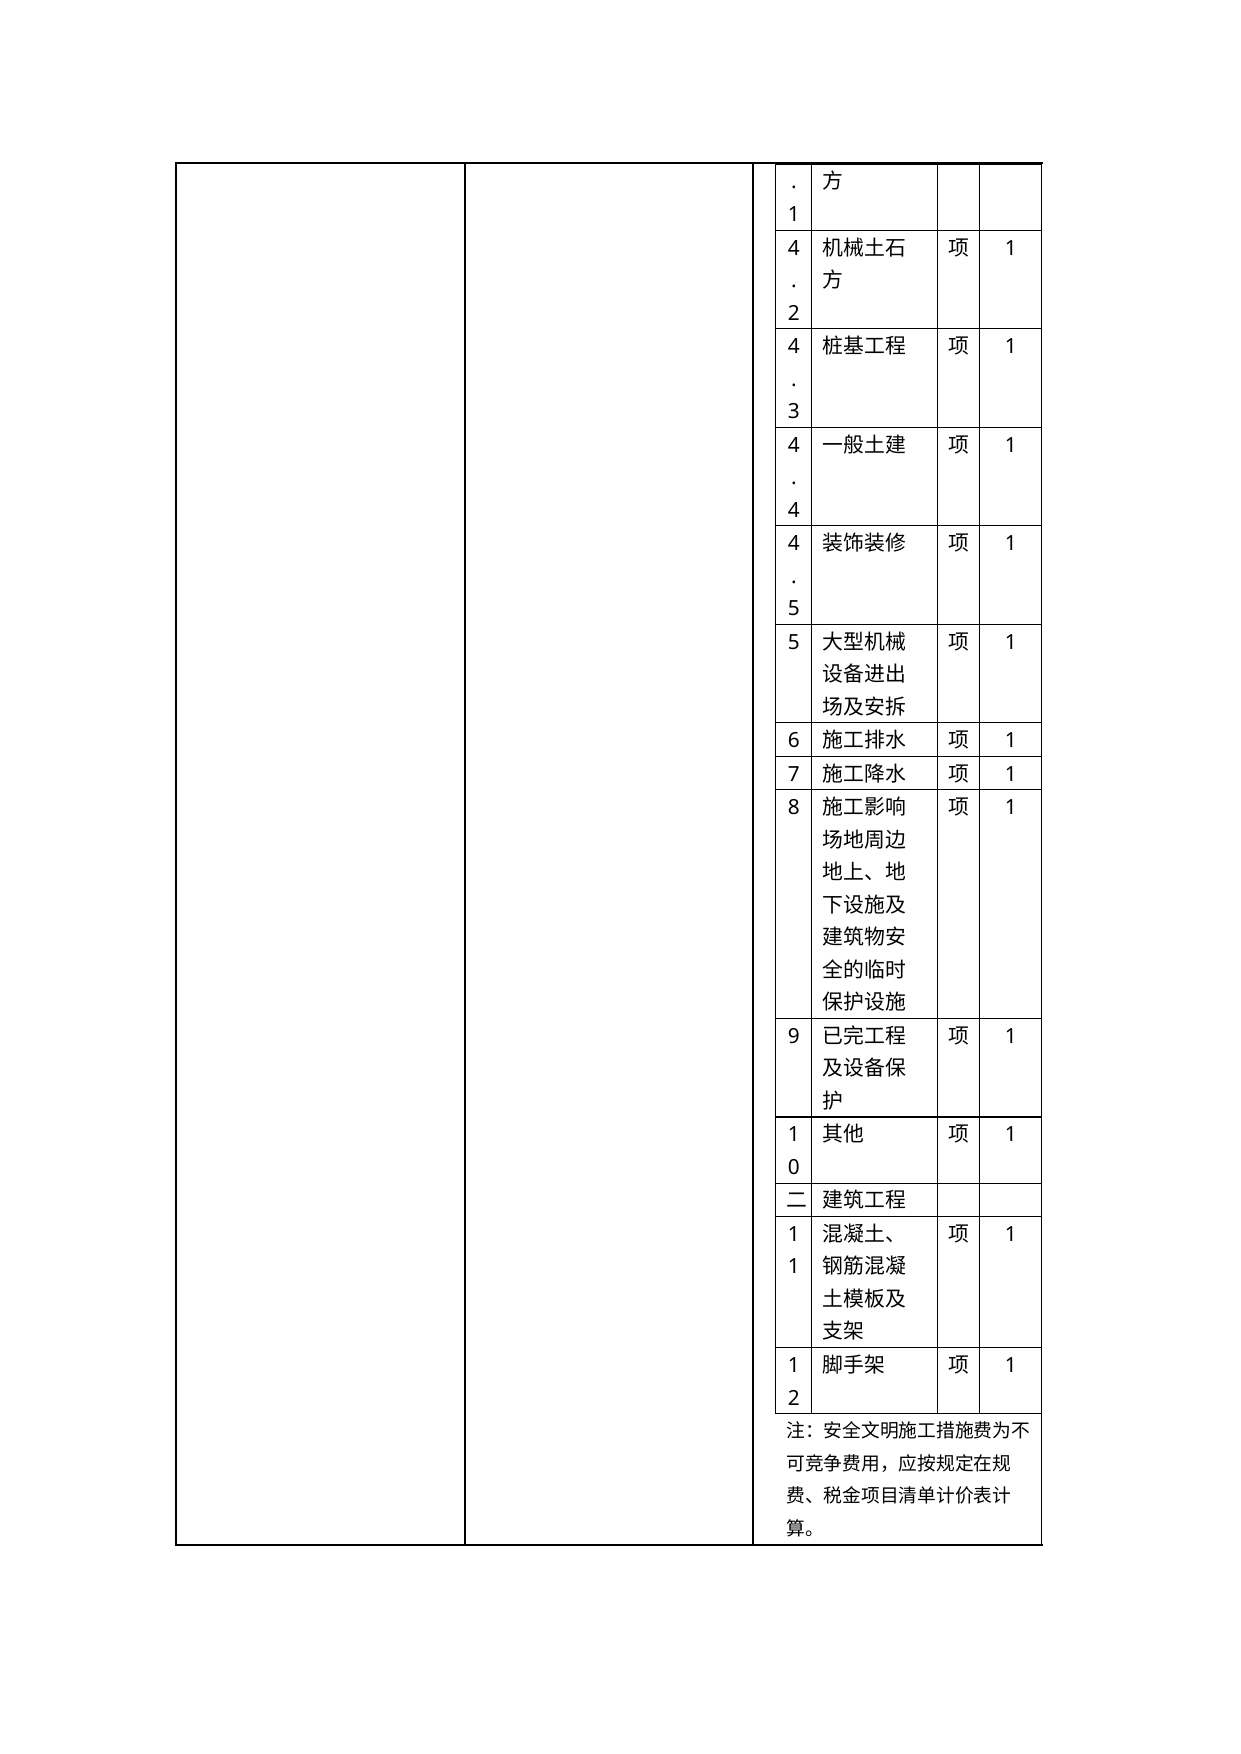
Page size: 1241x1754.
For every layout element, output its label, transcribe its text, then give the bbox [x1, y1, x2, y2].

table_cell 1 [466, 164, 752, 1544]
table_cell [754, 164, 775, 1544]
table_cell [177, 164, 464, 1544]
